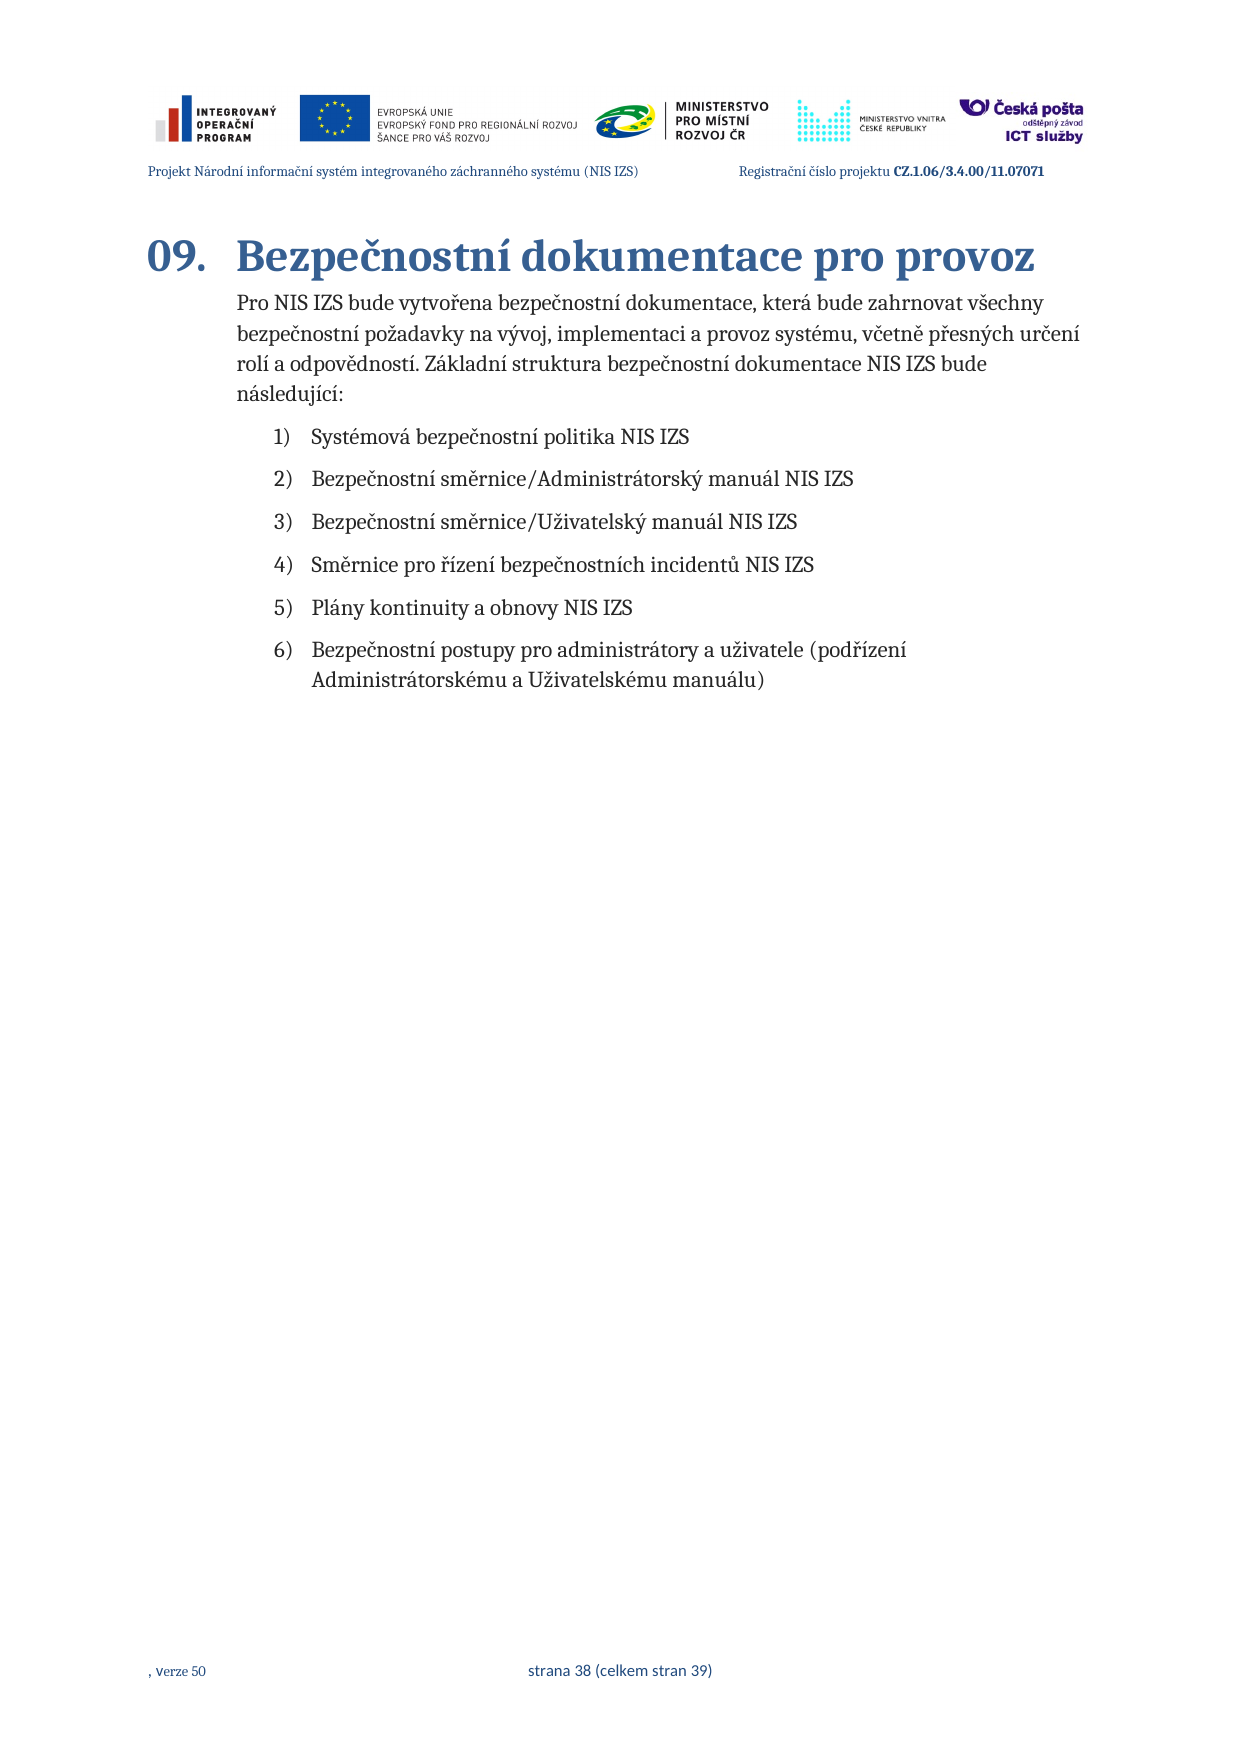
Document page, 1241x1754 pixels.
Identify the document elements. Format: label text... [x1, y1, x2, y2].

list Bezpečnostní směrnice/Administrátorský manuál NIS IZS [274, 466, 1092, 493]
text Pro NIS IZS bude vytvořena bezpečnostní dokumentace, která bude zahrnovat všechny bezpečnostní požadavky na vývoj, implementaci a provoz systému, včetně přesných určení rolí a odpovědností. Základní struktura bezpečnostní dokumentace NIS IZS bude následující: [236, 290, 1092, 407]
subtitle Bezpečnostní dokumentace pro provoz [148, 230, 1092, 282]
list Směrnice pro řízení bezpečnostních incidentů NIS IZS [274, 552, 1092, 578]
list Systémová bezpečnostní politika NIS IZS [274, 423, 1092, 450]
list Plány kontinuity a obnovy NIS IZS [274, 594, 1092, 621]
list Bezpečnostní postupy pro administrátory a uživatele (podřízení Administrátorskému a Uživatelskému manuálu) [274, 637, 1092, 694]
picture [147, 86, 1091, 152]
list Bezpečnostní směrnice/Uživatelský manuál NIS IZS [274, 509, 1092, 535]
